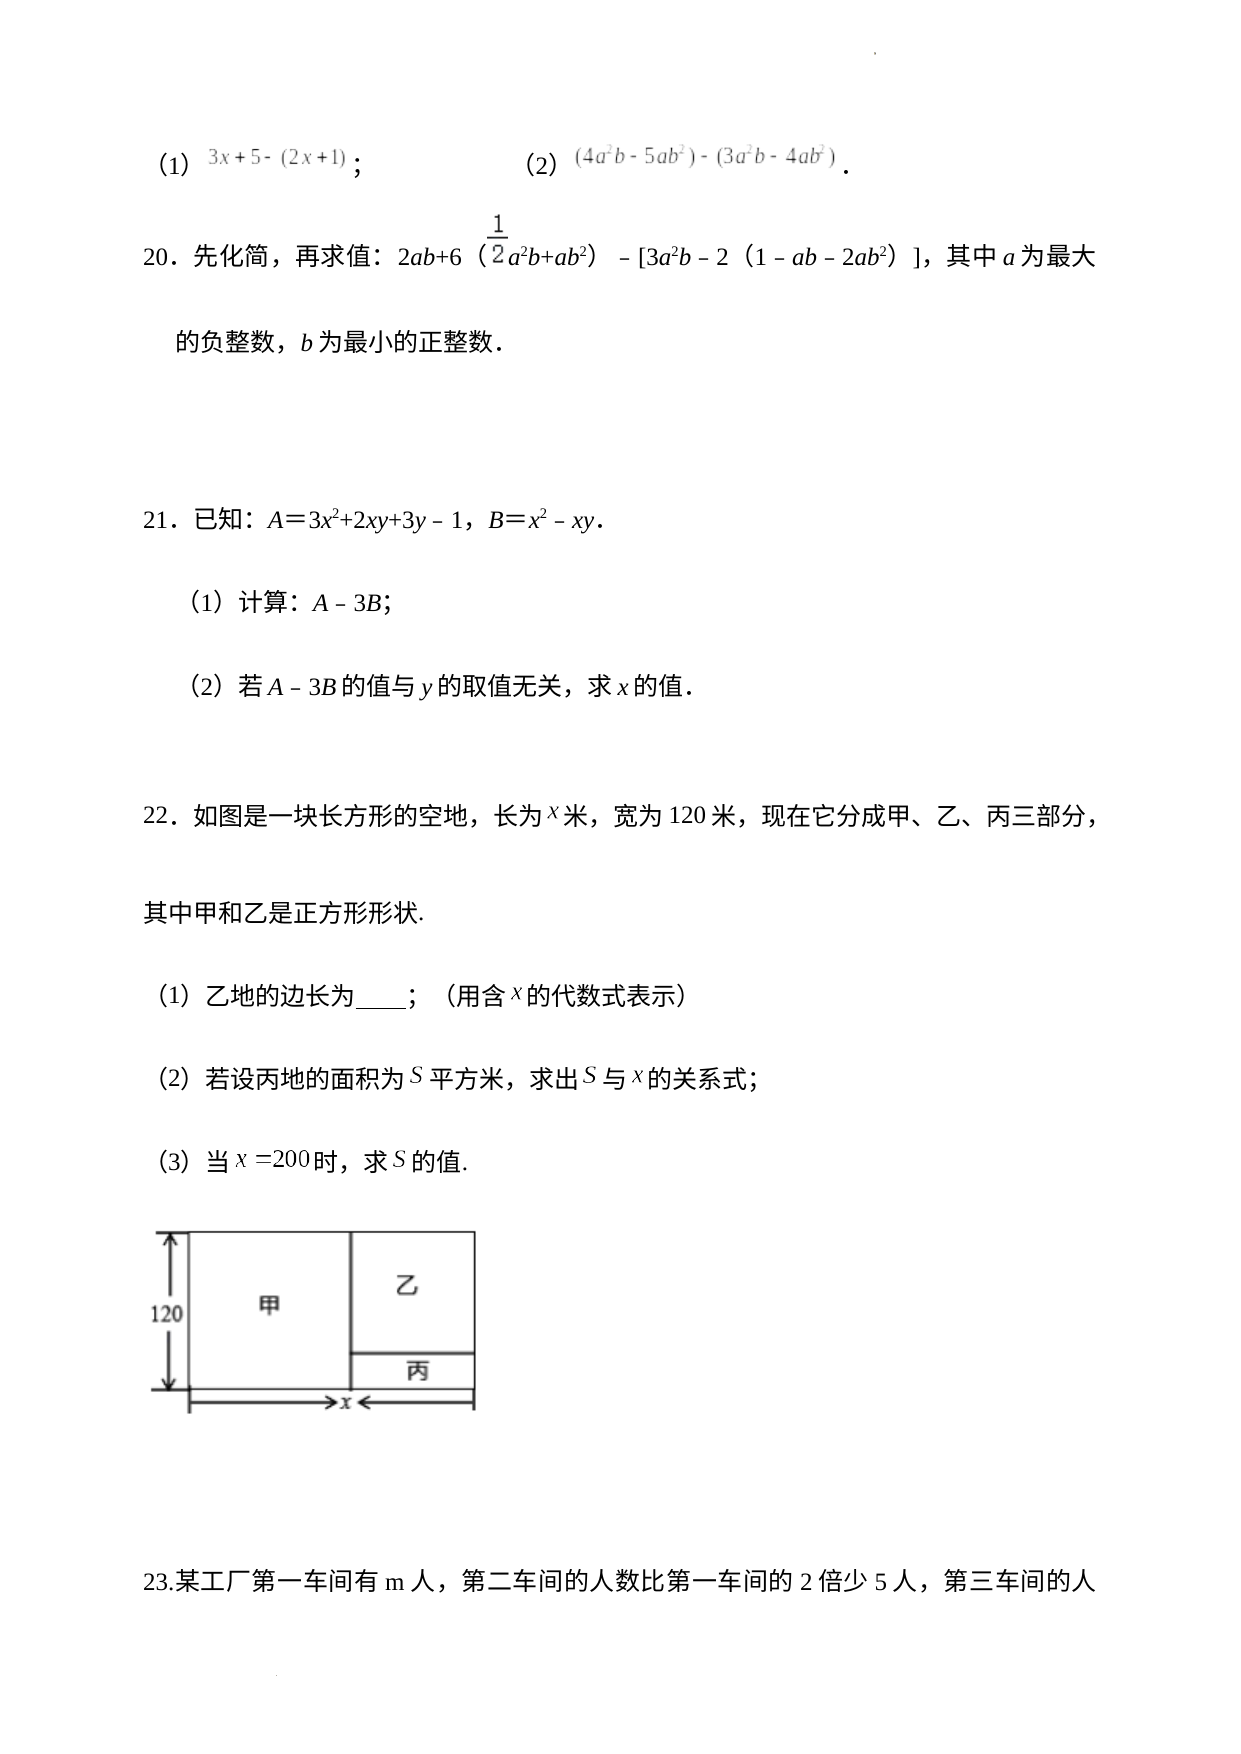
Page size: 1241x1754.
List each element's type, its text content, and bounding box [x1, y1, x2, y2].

text 22．如图是一块长方形的空地，长为米，宽为120米，现在它分成甲、乙、丙三部分，其中甲和乙是正方形形状. [143, 782, 1097, 944]
text （1）； （2）． [143, 128, 1097, 193]
text 20．先化简，再求值：2ab+6（a2b+ab2）﹣[3a2b﹣2（1﹣ab﹣2ab2）]，其中a为最大的负整数，b为最小的正整数． [143, 211, 1097, 373]
text （1）乙地的边长为 ；（用含的代数式表示） [143, 962, 1097, 1027]
text （3）当时，求的值. [143, 1128, 1097, 1193]
text 21．已知：A＝3x2+2xy+3y﹣1，B＝x2﹣xy． [143, 485, 1097, 550]
text （2）若A﹣3B的值与y的取值无关，求x的值． [175, 652, 1097, 717]
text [143, 1547, 1097, 1612]
picture [142, 1211, 504, 1428]
picture [487, 210, 508, 266]
text （1）计算：A﹣3B； [175, 568, 1097, 633]
text （2）若设丙地的面积为平方米，求出与的关系式； [143, 1045, 1097, 1110]
